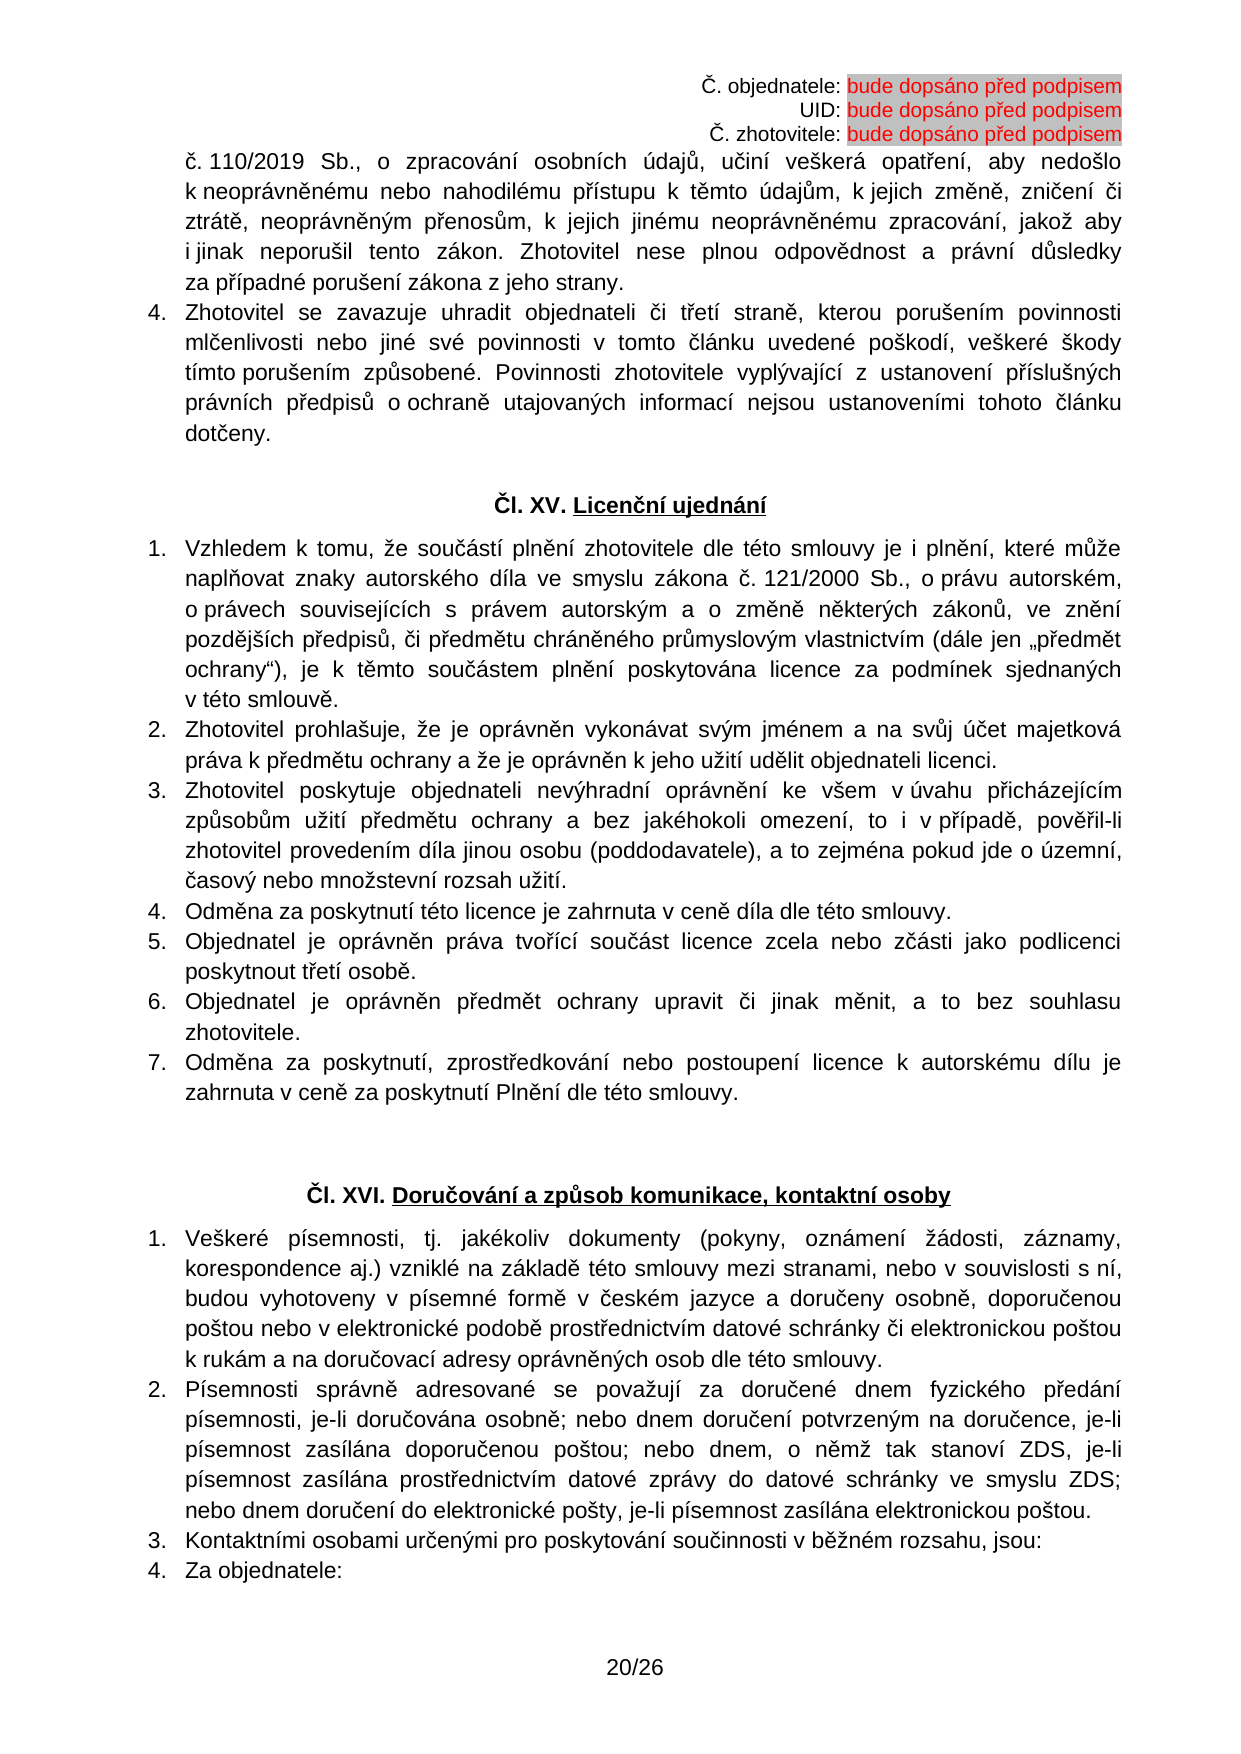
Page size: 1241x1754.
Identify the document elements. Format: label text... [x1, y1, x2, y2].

text Licenční ujednání [148, 492, 1122, 519]
list Zhotovitel prohlašuje, že je oprávněn vykonávat svým jménem a na svůj účet majetková práva k předmětu ochrany a že je oprávněn k jeho užití udělit objednateli licenci. [148, 716, 1122, 773]
list Vzhledem k tomu, že součástí plnění zhotovitele dle této smlouvy je i plnění, které může naplňovat znaky autorského díla ve smyslu zákona č. 121/2000 Sb., o právu autorském, o právech souvisejících s právem autorským a o změně některých zákonů, ve znění pozdějších předpisů, či předmětu chráněného průmyslovým vlastnictvím (dále jen „předmět ochrany“), je k těmto součástem plnění poskytována licence za podmínek sjednaných v této smlouvě. [148, 535, 1122, 712]
list Za objednatele: [148, 1557, 1122, 1583]
list Odměna za poskytnutí, zprostředkování nebo postoupení licence k autorskému dílu je zahrnuta v ceně za poskytnutí Plnění dle této smlouvy. [148, 1049, 1122, 1105]
list Zhotovitel poskytuje objednateli nevýhradní oprávnění ke všem v úvahu přicházejícím způsobům užití předmětu ochrany a bez jakéhokoli omezení, to i v případě, pověřil-li zhotovitel provedením díla jinou osobu (poddodavatele), a to zejména pokud jde o územní, časový nebo množstevní rozsah užití. [148, 777, 1122, 894]
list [148, 148, 1122, 295]
list Zhotovitel se zavazuje uhradit objednateli či třetí straně, kterou porušením povinnosti mlčenlivosti nebo jiné své povinnosti v tomto článku uvedené poškodí, veškeré škody tímto porušením způsobené. Povinnosti zhotovitele vyplývající z ustanovení příslušných právních předpisů o ochraně utajovaných informací nejsou ustanoveními tohoto článku dotčeny. [148, 299, 1122, 446]
list Písemnosti správně adresované se považují za doručené dnem fyzického předání písemnosti, je-li doručována osobně; nebo dnem doručení potvrzeným na doručence, je-li písemnost zasílána doporučenou poštou; nebo dnem, o němž tak stanoví ZDS, je-li písemnost zasílána prostřednictvím datové zprávy do datové schránky ve smyslu ZDS; nebo dnem doručení do elektronické pošty, je-li písemnost zasílána elektronickou poštou. [148, 1376, 1122, 1523]
list Kontaktními osobami určenými pro poskytování součinnosti v běžném rozsahu, jsou: [148, 1527, 1122, 1553]
list Veškeré písemnosti, tj. jakékoliv dokumenty (pokyny, oznámení žádosti, záznamy, korespondence aj.) vzniklé na základě této smlouvy mezi stranami, nebo v souvislosti s ní, budou vyhotoveny v písemné formě v českém jazyce a doručeny osobně, doporučenou poštou nebo v elektronické podobě prostřednictvím datové schránky či elektronickou poštou k rukám a na doručovací adresy oprávněných osob dle této smlouvy. [148, 1225, 1122, 1372]
text Doručování a způsob komunikace, kontaktní osoby [148, 1182, 1122, 1208]
list Objednatel je oprávněn práva tvořící součást licence zcela nebo zčásti jako podlicenci poskytnout třetí osobě. [148, 928, 1122, 984]
list Odměna za poskytnutí této licence je zahrnuta v ceně díla dle této smlouvy. [148, 898, 1122, 924]
list Objednatel je oprávněn předmět ochrany upravit či jinak měnit, a to bez souhlasu zhotovitele. [148, 988, 1122, 1045]
